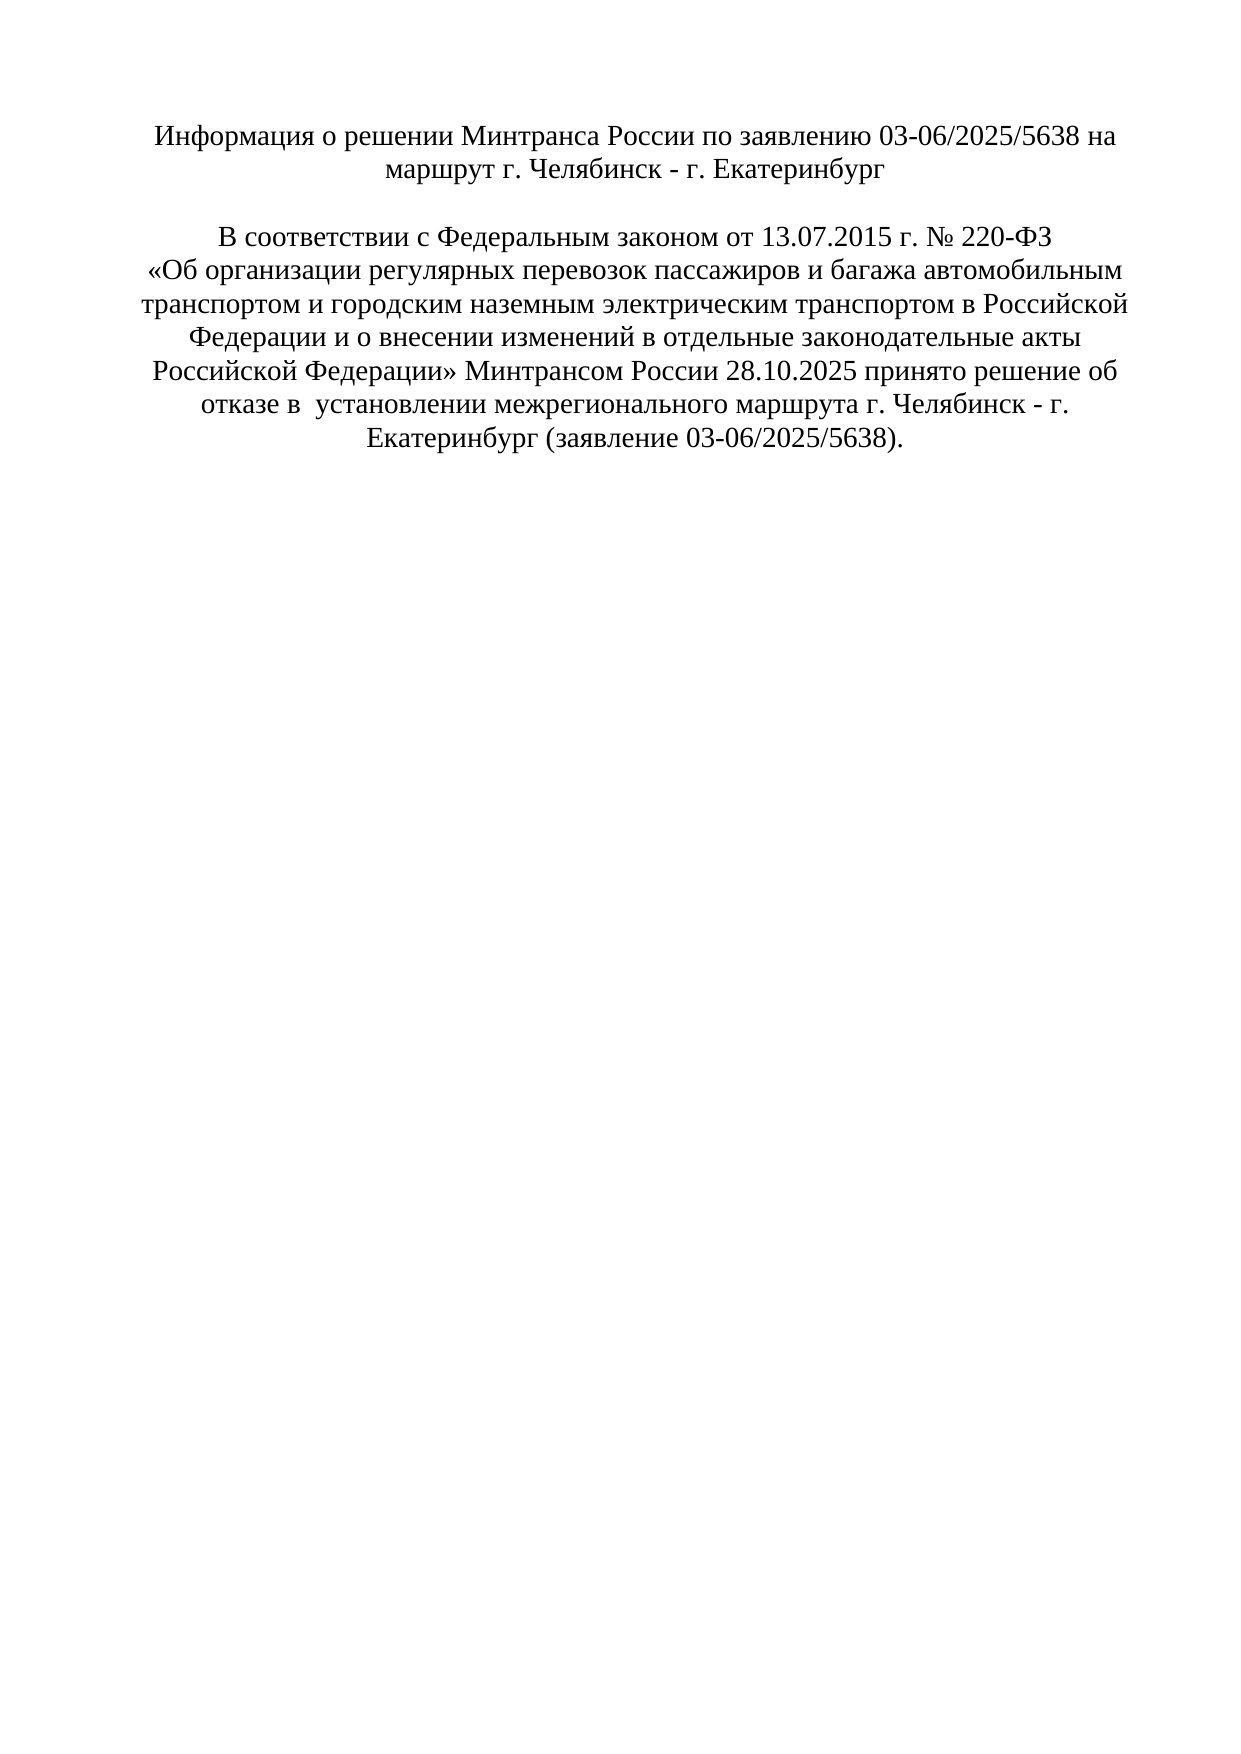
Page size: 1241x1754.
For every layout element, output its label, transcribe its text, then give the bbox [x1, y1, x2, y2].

text В соответствии с Федеральным законом от 13.07.2015 г. № 220-ФЗ «Об организации регулярных перевозок пассажиров и багажа автомобильным транспортом и городским наземным электрическим транспортом в Российской Федерации и о внесении изменений в отдельные законодательные акты Российской Федерации» Минтрансом России 28.10.2025 принято решение об отказе в установлении межрегионального маршрута г. Челябинск - г. Екатеринбург (заявление 03-06/2025/5638). [118, 219, 1152, 453]
text Информация о решении Минтранса России по заявлению 03-06/2025/5638 на маршрут г. Челябинск - г. Екатеринбург [118, 118, 1152, 185]
